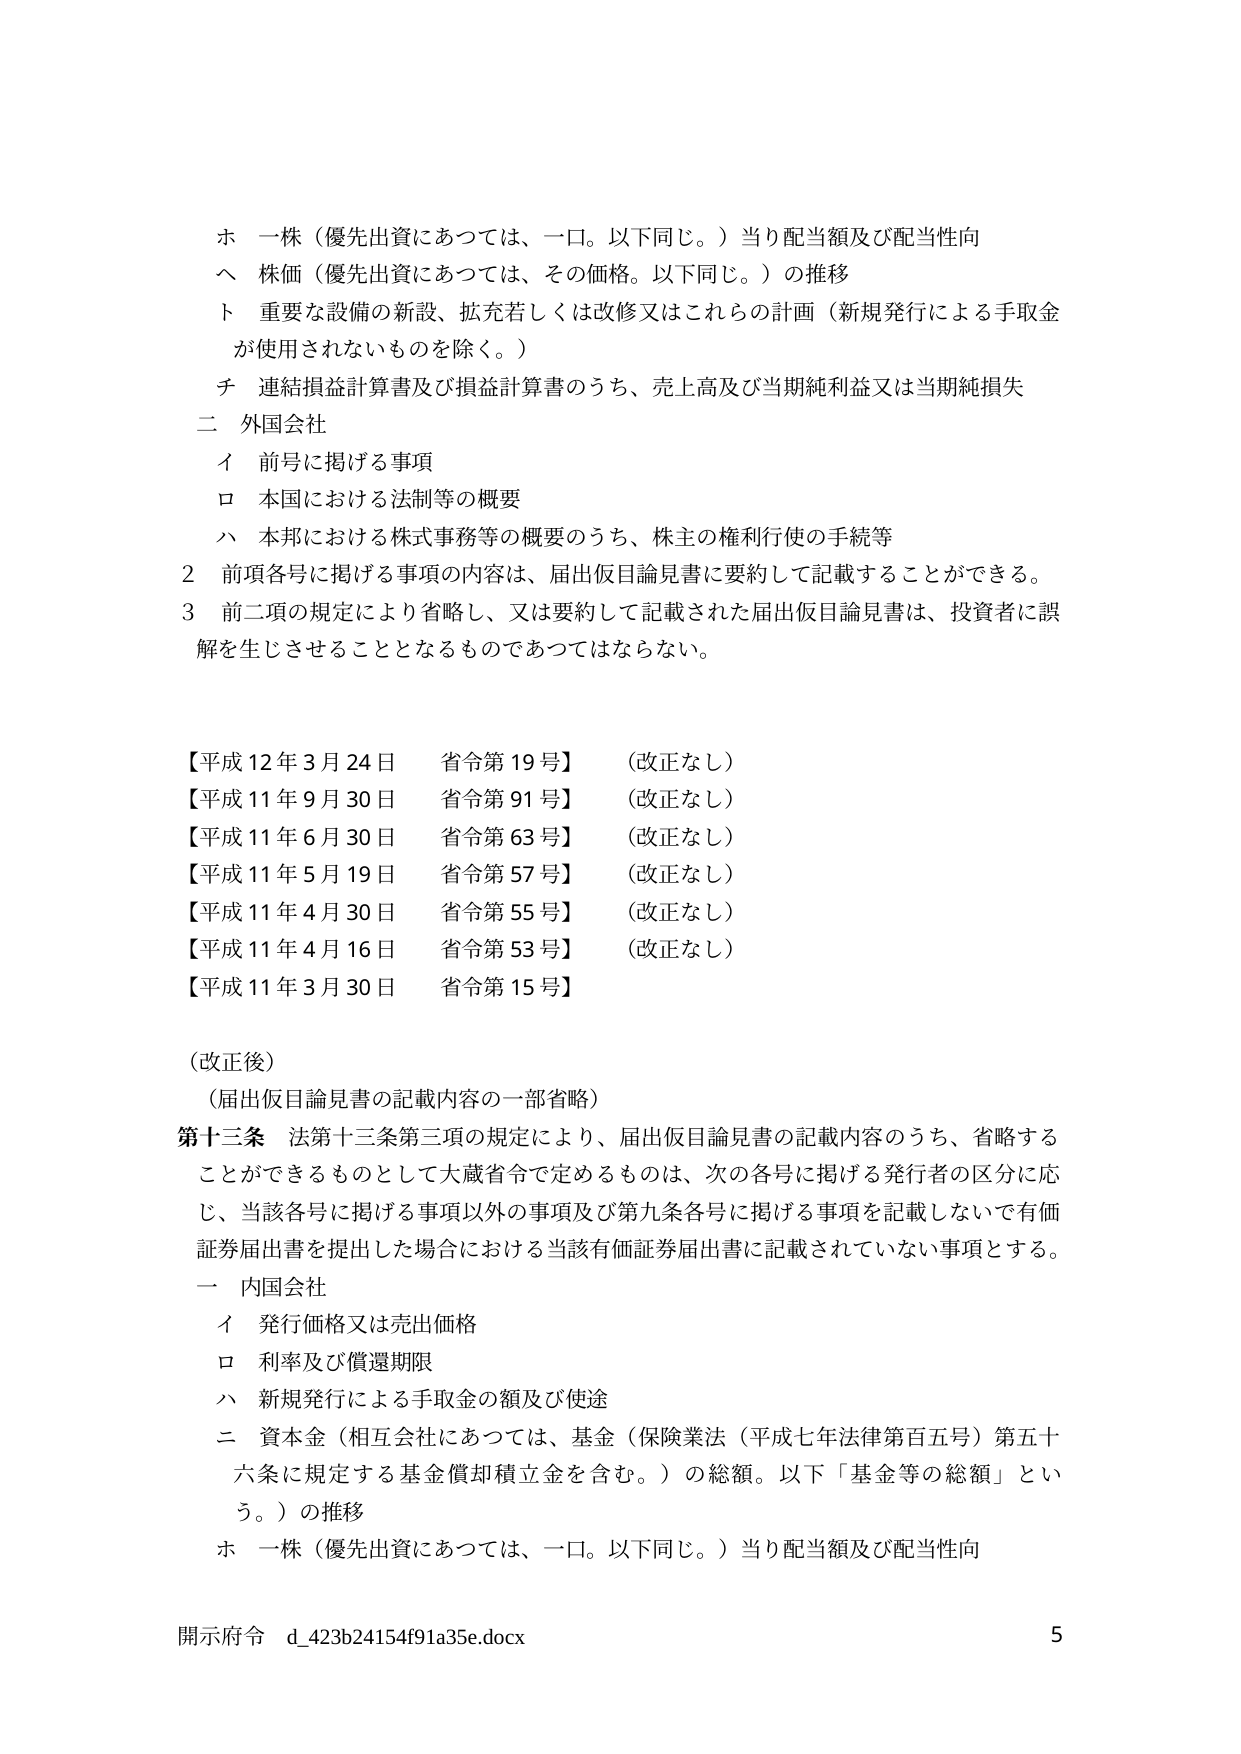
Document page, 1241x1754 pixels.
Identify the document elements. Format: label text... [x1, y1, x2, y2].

text チ 連結損益計算書及び損益計算書のうち、売上高及び当期純利益又は当期純損失 [215, 367, 1063, 404]
text 【平成11年6月30日 省令第63号】 （改正なし） [177, 817, 1063, 854]
text ハ 新規発行による手取金の額及び使途 [215, 1379, 1063, 1417]
text ハ 本邦における株式事務等の概要のうち、株主の権利行使の手続等 [215, 517, 1063, 554]
text 【平成11年9月30日 省令第91号】 （改正なし） [177, 779, 1063, 817]
text ロ 利率及び償還期限 [215, 1342, 1063, 1379]
text 二 外国会社 [196, 404, 1063, 442]
text 【平成11年5月19日 省令第57号】 （改正なし） [177, 854, 1063, 892]
text 【平成11年3月30日 省令第15号】 [177, 967, 1063, 1004]
text 【平成11年4月16日 省令第53号】 （改正なし） [177, 929, 1063, 967]
text 一 内国会社 [196, 1267, 1063, 1304]
text ニ 資本金（相互会社にあつては、基金（保険業法（平成七年法律第百五号）第五十六条に規定する基金償却積立金を含む。）の総額。以下「基金等の総額」という。）の推移 [215, 1417, 1063, 1529]
text （改正後） [177, 1042, 1063, 1079]
text 第十三条 法第十三条第三項の規定により、届出仮目論見書の記載内容のうち、省略することができるものとして大蔵省令で定めるものは、次の各号に掲げる発行者の区分に応じ、当該各号に掲げる事項以外の事項及び第九条各号に掲げる事項を記載しないで有価証券届出書を提出した場合における当該有価証券届出書に記載されていない事項とする。 [177, 1117, 1063, 1267]
text 【平成12年3月24日 省令第19号】 （改正なし） [177, 742, 1063, 779]
text ３ 前二項の規定により省略し、又は要約して記載された届出仮目論見書は、投資者に誤解を生じさせることとなるものであつてはならない。 [177, 592, 1063, 667]
text イ 発行価格又は売出価格 [215, 1304, 1063, 1342]
text ロ 本国における法制等の概要 [215, 479, 1063, 517]
text ２ 前項各号に掲げる事項の内容は、届出仮目論見書に要約して記載することができる。 [177, 554, 1063, 592]
text ホ 一株（優先出資にあつては、一口。以下同じ。）当り配当額及び配当性向 [215, 217, 1063, 254]
text ホ 一株（優先出資にあつては、一口。以下同じ。）当り配当額及び配当性向 [215, 1529, 1063, 1567]
text ト 重要な設備の新設、拡充若しくは改修又はこれらの計画（新規発行による手取金が使用されないものを除く。） [215, 292, 1063, 367]
text イ 前号に掲げる事項 [215, 442, 1063, 479]
text ヘ 株価（優先出資にあつては、その価格。以下同じ。）の推移 [215, 254, 1063, 292]
text （届出仮目論見書の記載内容の一部省略） [196, 1079, 1063, 1117]
text 【平成11年4月30日 省令第55号】 （改正なし） [177, 892, 1063, 929]
